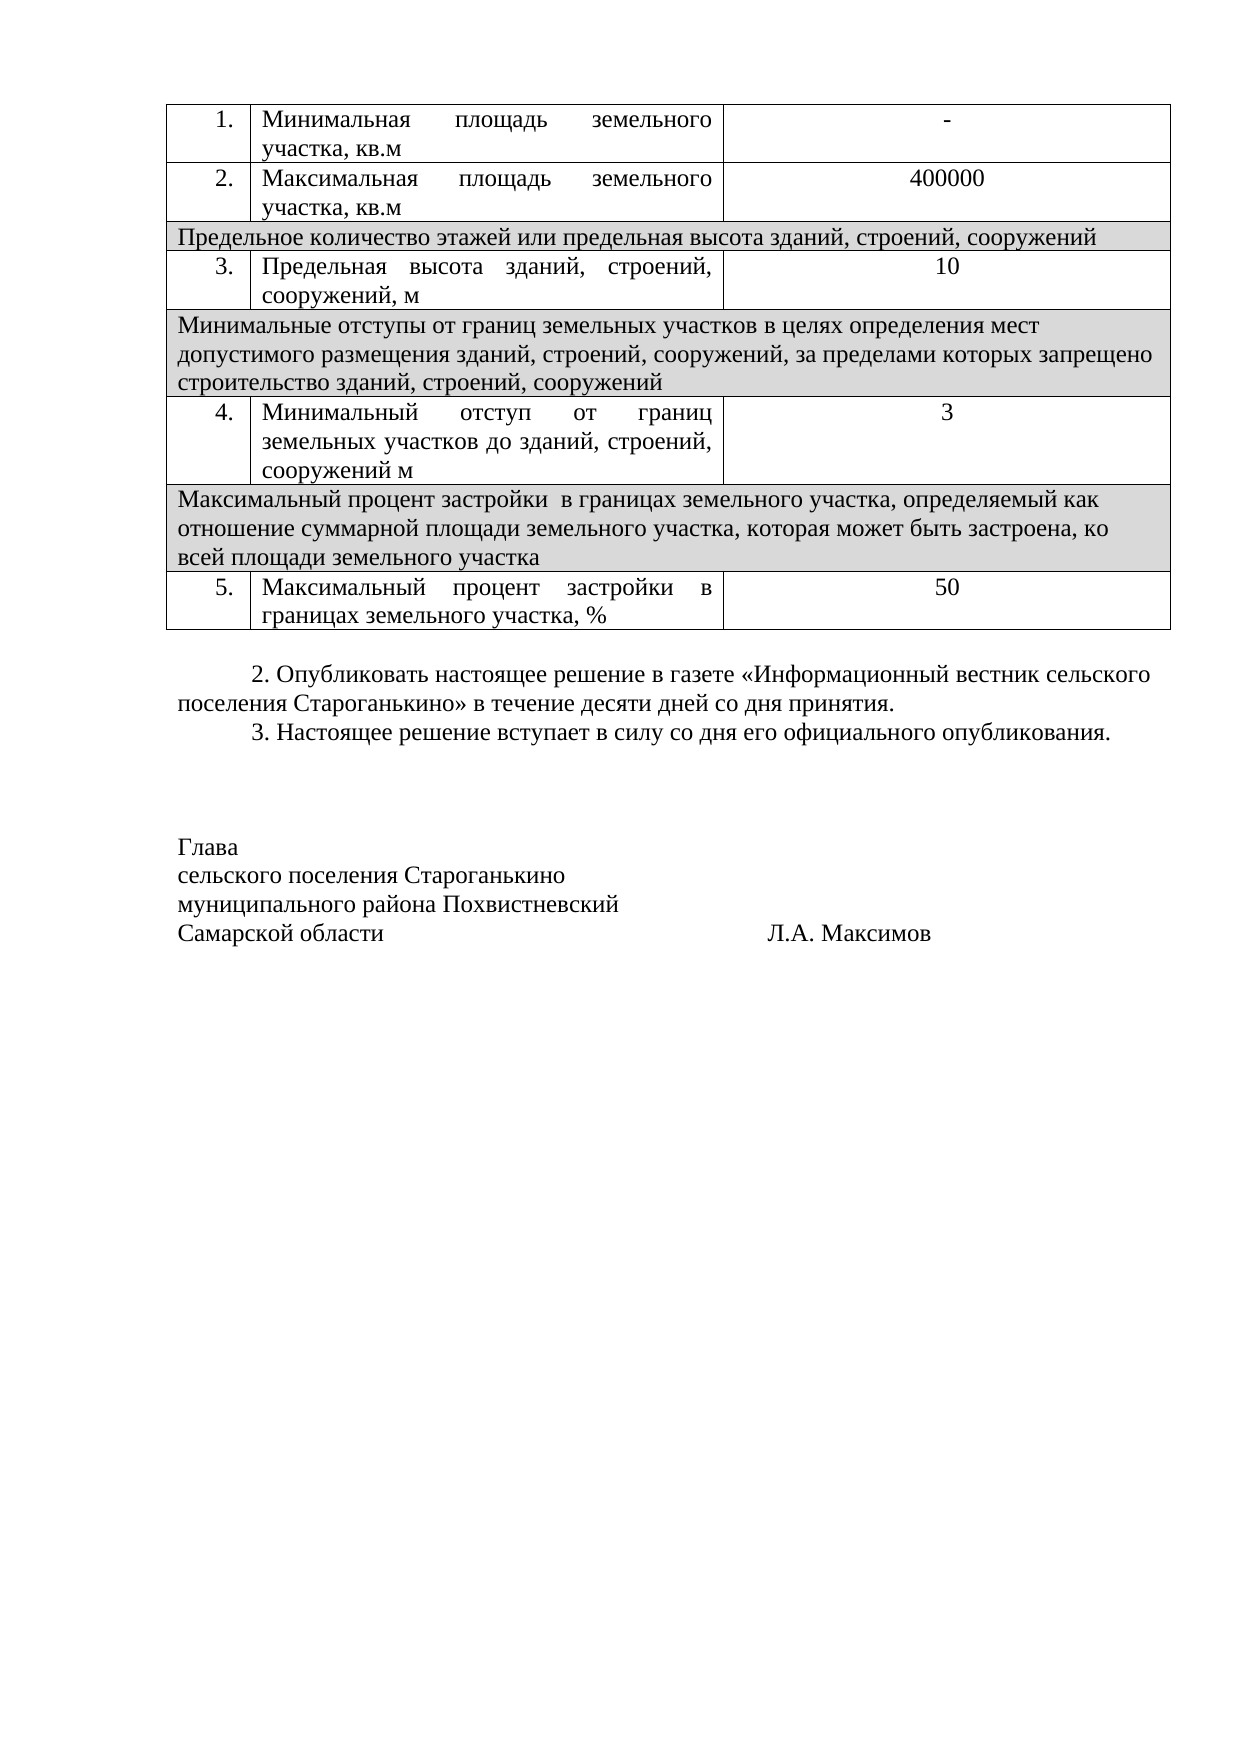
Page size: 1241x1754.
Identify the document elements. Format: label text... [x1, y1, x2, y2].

table_cell Максимальный процент застройки в границах земельного участка, % [251, 572, 723, 629]
text сельского поселения Староганькино [177, 860, 1152, 889]
table_cell Минимальные отступы от границ земельных участков в целях определения мест допустимого размещения зданий, строений, сооружений, за пределами которых запрещено строительство зданий, строений, сооружений [167, 310, 1170, 396]
text муниципального района Похвистневский [177, 889, 1152, 918]
table_cell [167, 572, 250, 629]
table_cell Минимальный отступ от границ земельных участков до зданий, строений, сооружений м [251, 397, 723, 483]
table_cell [167, 397, 250, 483]
text 3. Настоящее решение вступает в силу со дня его официального опубликования. [177, 717, 1152, 745]
table_cell 3 [724, 397, 1170, 483]
table_cell 400000 [724, 163, 1170, 221]
table_cell 50 [724, 572, 1170, 629]
table_cell Предельное количество этажей или предельная высота зданий, строений, сооружений [167, 222, 1170, 250]
table_cell [167, 163, 250, 221]
text Глава [177, 832, 1152, 860]
table_cell Максимальный процент застройки в границах земельного участка, определяемый как отношение суммарной площади земельного участка, которая может быть застроена, ко всей площади земельного участка [167, 485, 1170, 571]
table_cell Предельная высота зданий, строений, сооружений, м [251, 251, 723, 309]
text Самарской области Л.А. Максимов [177, 918, 1152, 947]
table_cell Максимальная площадь земельного участка, кв.м [251, 163, 723, 221]
table_cell [167, 251, 250, 309]
table_cell - [724, 105, 1170, 162]
table_cell [167, 105, 250, 162]
text 2. Опубликовать настоящее решение в газете «Информационный вестник сельского поселения Староганькино» в течение десяти дней со дня принятия. [177, 659, 1152, 717]
table_cell Минимальная площадь земельного участка, кв.м [251, 105, 723, 162]
table_cell 10 [724, 251, 1170, 309]
